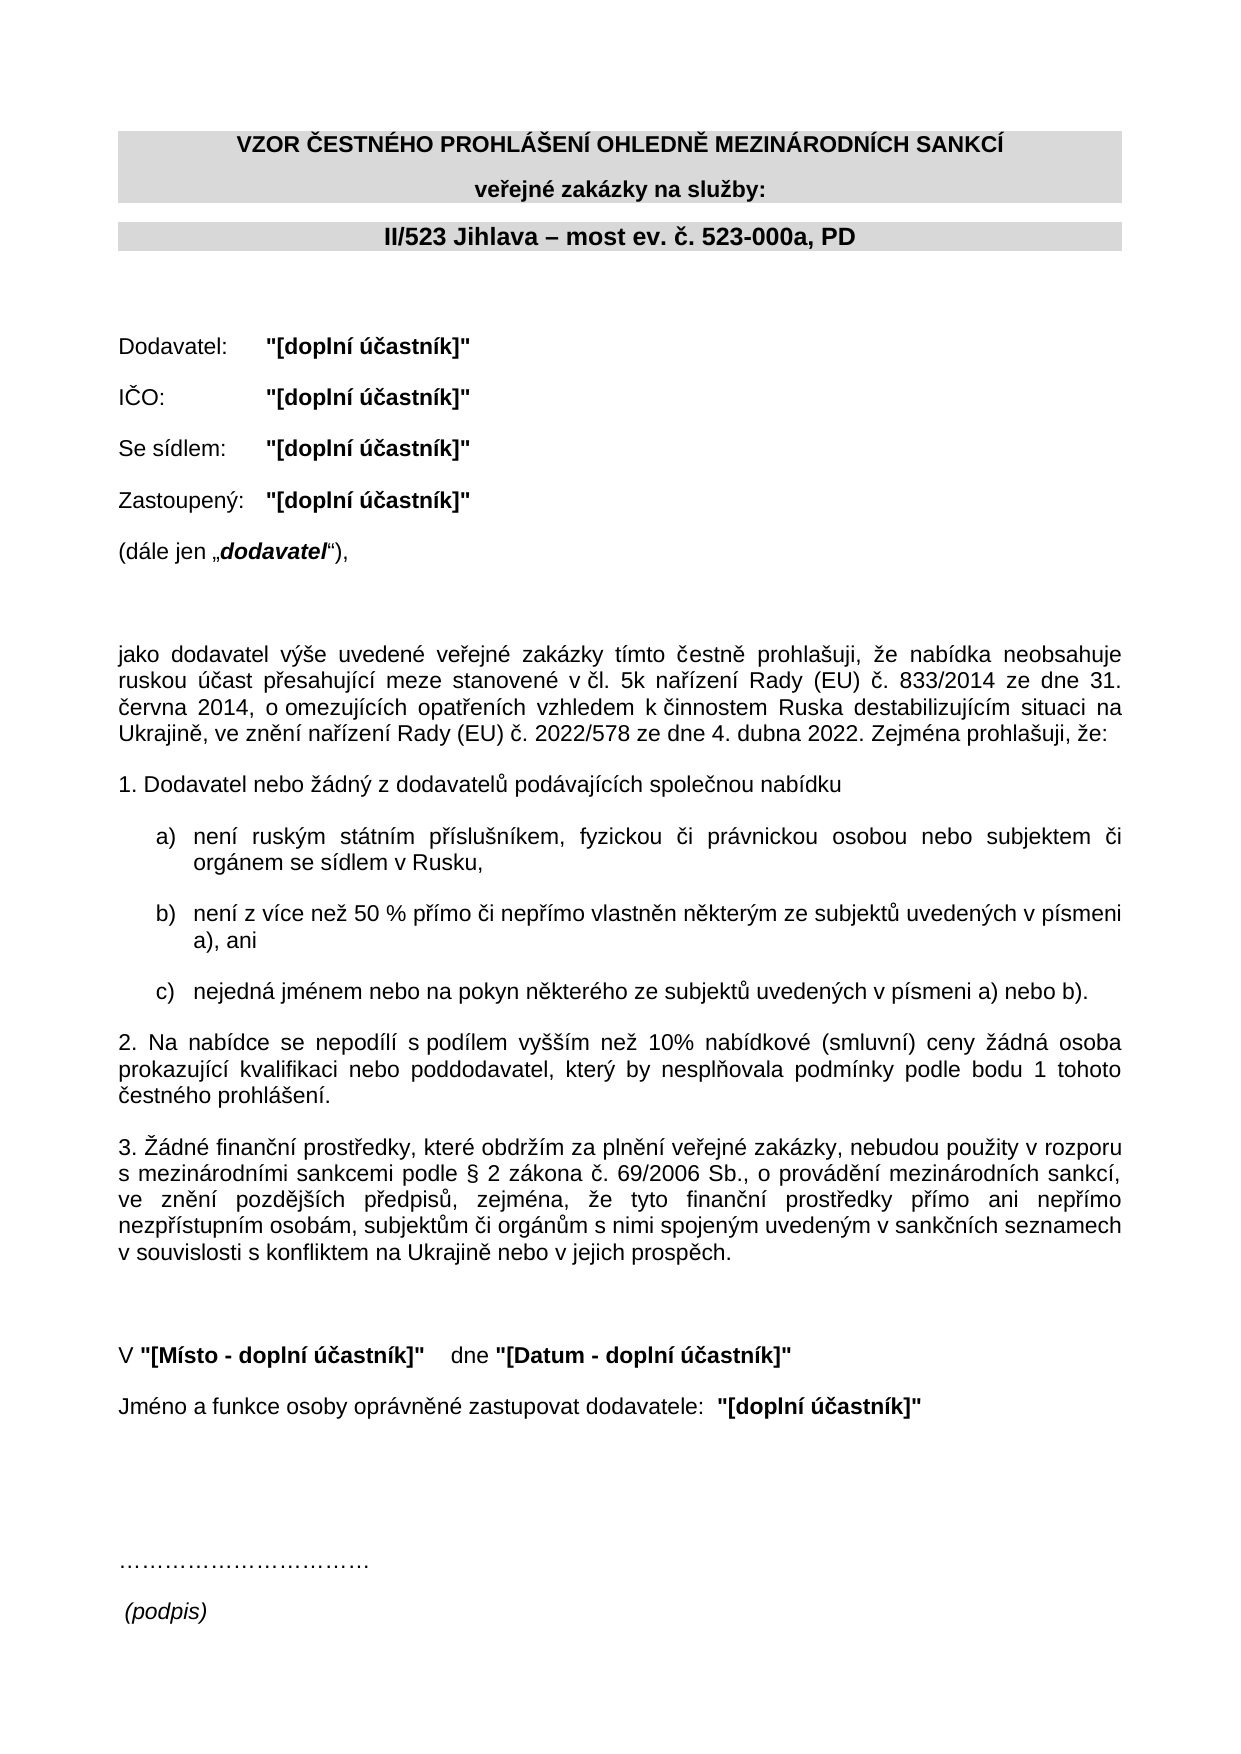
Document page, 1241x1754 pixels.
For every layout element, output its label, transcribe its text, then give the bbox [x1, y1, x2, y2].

text IČO: [118, 384, 1122, 410]
text 3. Žádné finanční prostředky, které obdržím za plnění veřejné zakázky, nebudou použity v rozporu s mezinárodními sankcemi podle § 2 zákona č. 69/2006 Sb., o provádění mezinárodních sankcí, ve znění pozdějších předpisů, zejména, že tyto finanční prostředky přímo ani nepřímo nezpřístupním osobám, subjektům či orgánům s nimi spojeným uvedeným v sankčních seznamech v souvislosti s konfliktem na Ukrajině nebo v jejich prospěch. [118, 1133, 1122, 1265]
text V dne [118, 1342, 1122, 1368]
text …………………………… [118, 1547, 1122, 1573]
text (podpis) [118, 1598, 1122, 1625]
text Jméno a funkce osoby oprávněné zastupovat dodavatele: [118, 1393, 1122, 1419]
text (dále jen „dodavatel“), [118, 538, 1122, 564]
text jako dodavatel výše uvedené veřejné zakázky tímto čestně prohlašuji, že nabídka neobsahuje ruskou účast přesahující meze stanovené v čl. 5k nařízení Rady (EU) č. 833/2014 ze dne 31. června 2014, o omezujících opatřeních vzhledem k činnostem Ruska destabilizujícím situaci na Ukrajině, ve znění nařízení Rady (EU) č. 2022/578 ze dne 4. dubna 2022. Zejména prohlašuji, že: [118, 641, 1122, 746]
text Zastoupený: [118, 487, 1122, 513]
text 1. Dodavatel nebo žádný z dodavatelů podávajících společnou nabídku [118, 771, 1122, 798]
list nejedná jménem nebo na pokyn některého ze subjektů uvedených v písmeni a) nebo b). [156, 978, 1122, 1004]
text Se sídlem: [118, 435, 1122, 462]
text 2. Na nabídce se nepodílí s podílem vyšším než 10% nabídkové (smluvní) ceny žádná osoba prokazující kvalifikaci nebo poddodavatel, který by nesplňovala podmínky podle bodu 1 tohoto čestného prohlášení. [118, 1029, 1122, 1108]
list není z více než 50 % přímo či nepřímo vlastněn některým ze subjektů uvedených v písmeni a), ani [156, 900, 1122, 953]
text Dodavatel: [118, 333, 1122, 359]
text VZOR ČESTNÉHO PROHLÁŠENÍ OHLEDNĚ MEZINÁRODNÍCH SANKCÍ [118, 131, 1122, 157]
title II/523 Jihlava – most ev. č. 523-000a, PD [118, 222, 1122, 251]
list není ruským státním příslušníkem, fyzickou či právnickou osobou nebo subjektem či orgánem se sídlem v Rusku, [156, 823, 1122, 875]
text veřejné zakázky na služby: [118, 176, 1122, 203]
